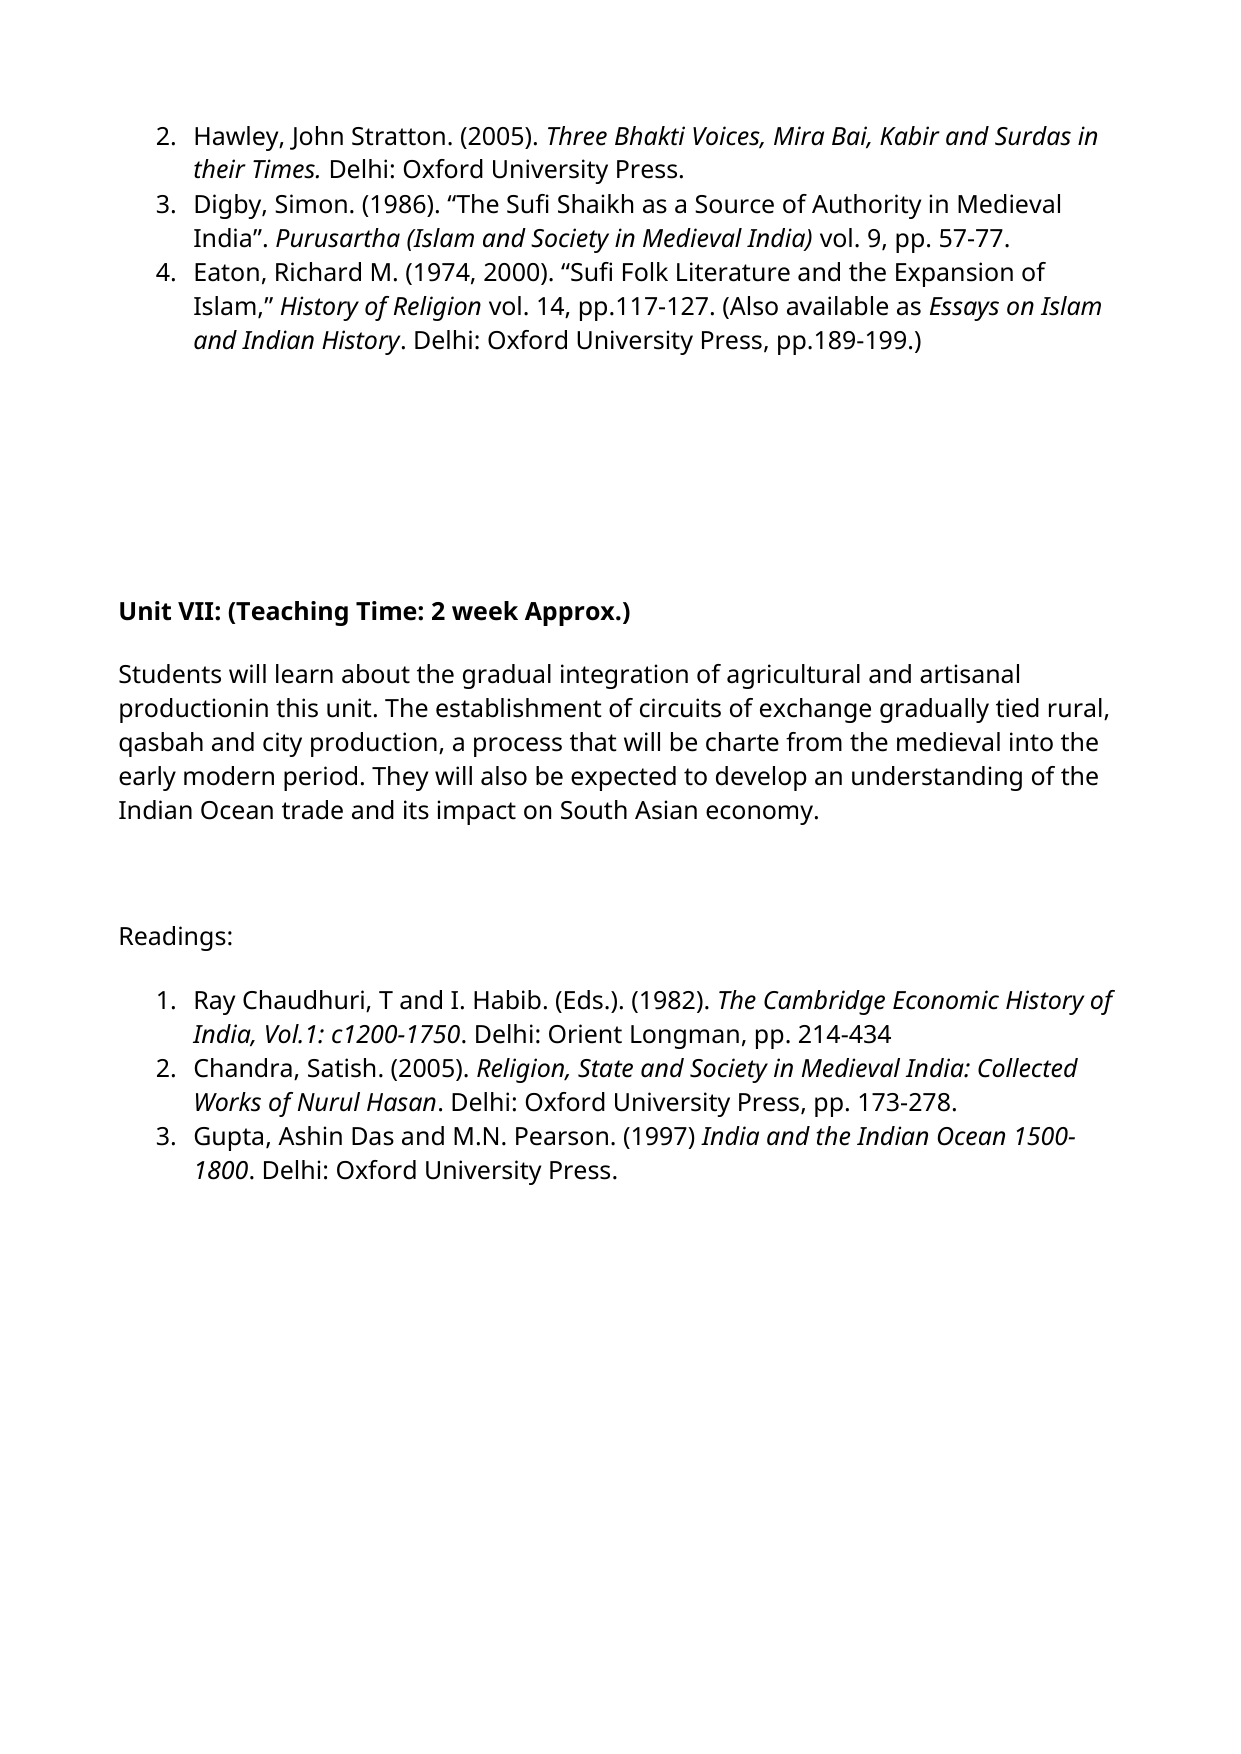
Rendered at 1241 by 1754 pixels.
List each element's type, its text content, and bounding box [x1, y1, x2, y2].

list Eaton, Richard M. (1974, 2000). “Sufi Folk Literature and the Expansion of Islam,” History of Religion vol. 14, pp.117-127. (Also available as Essays on Islam and Indian History. Delhi: Oxford University Press, pp.189-199.) [156, 254, 1122, 357]
list Digby, Simon. (1986). “The Sufi Shaikh as a Source of Authority in Medieval India”. Purusartha (Islam and Society in Medieval India) vol. 9, pp. 57-77. [156, 186, 1122, 254]
text Readings: [118, 919, 1122, 953]
list Gupta, Ashin Das and M.N. Pearson. (1997) India and the Indian Ocean 1500-1800. Delhi: Oxford University Press. [156, 1118, 1122, 1187]
list Ray Chaudhuri, T and I. Habib. (Eds.). (1982). The Cambridge Economic History of India, Vol.1: c1200-1750. Delhi: Orient Longman, pp. 214-434 [156, 982, 1122, 1050]
list Chandra, Satish. (2005). Religion, State and Society in Medieval India: Collected Works of Nurul Hasan. Delhi: Oxford University Press, pp. 173-278. [156, 1050, 1122, 1118]
text Unit VII: (Teaching Time: 2 week Approx.) [228, 593, 1122, 627]
list Hawley, John Stratton. (2005). Three Bhakti Voices, Mira Bai, Kabir and Surdas in their Times. Delhi: Oxford University Press. [156, 118, 1122, 186]
text Students will learn about the gradual integration of agricultural and artisanal productionin this unit. The establishment of circuits of exchange gradually tied rural, qasbah and city production, a process that will be charte from the medieval into the early modern period. They will also be expected to develop an understanding of the Indian Ocean trade and its impact on South Asian economy. [118, 656, 1122, 827]
